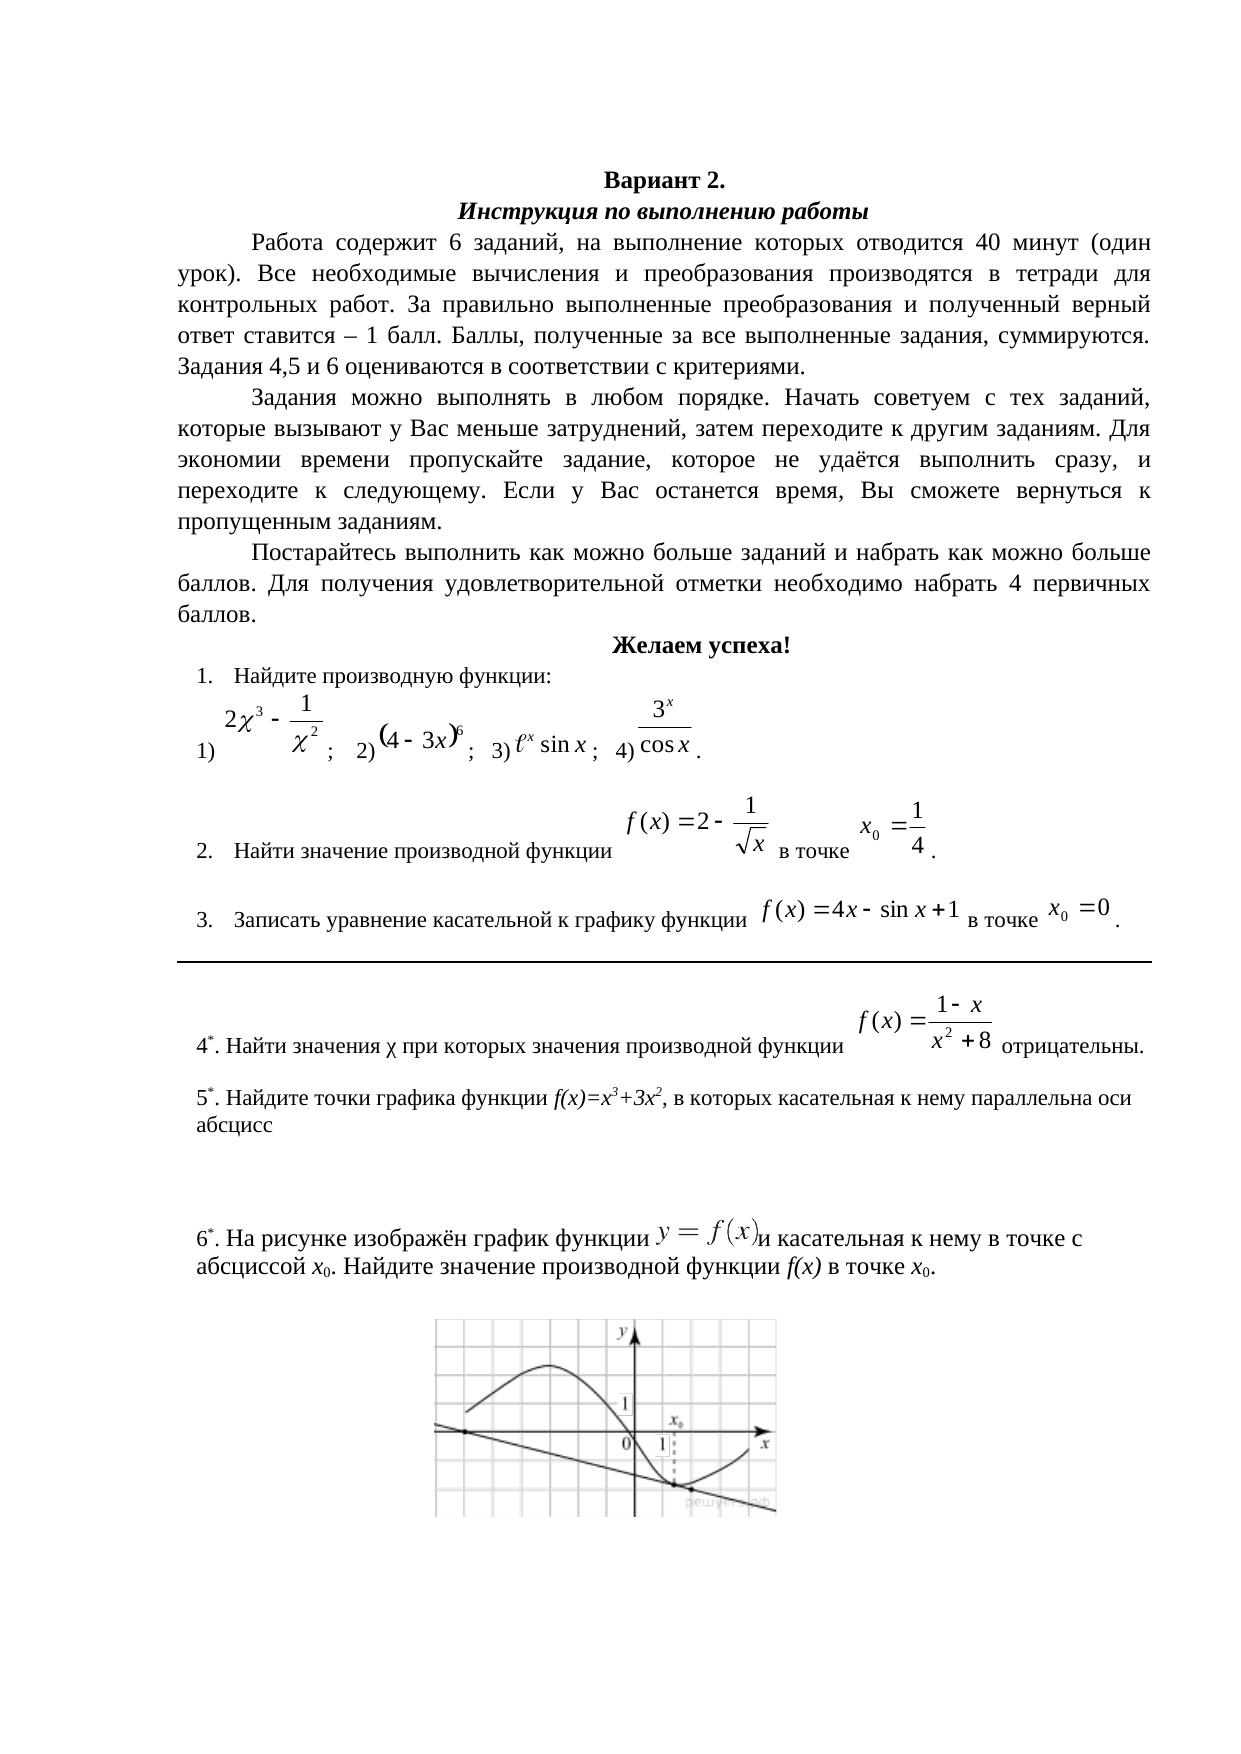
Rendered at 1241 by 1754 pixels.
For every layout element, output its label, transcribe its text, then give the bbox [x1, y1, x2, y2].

text Задания можно выполнять в любом порядке. Начать советуем с тех заданий, которые вызывают у Вас меньше затруднений, затем переходите к другим заданиям. Для экономии времени пропускайте задание, которое не удаётся выполнить сразу, и переходите к следующему. Если у Вас останется время, Вы сможете вернуться к пропущенным заданиям. [177, 382, 1152, 535]
text Работа содержит 6 заданий, на выполнение которых отводится 40 минут (один урок). Все необходимые вычисления и преобразования производятся в тетради для контрольных работ. За правильно выполненные преобразования и полученный верный ответ ставится – 1 балл. Баллы, полученные за все выполненные задания, суммируются. Задания 4,5 и 6 оцениваются в соответствии с критериями. [177, 227, 1152, 380]
text 5*. Найдите точки графика функции f(x)=x3+3x2, в которых касательная к нему параллельна оси абсцисс [196, 1084, 1152, 1137]
text Инструкция по выполнению работы [177, 196, 1152, 225]
text 1) ; 2); 3); 4). [196, 688, 1152, 763]
picture [655, 1216, 758, 1246]
text 6*. На рисунке изображён график функции и касательная к нему в точке с абсциссой x0. Найдите значение производной функции f(x) в точке x0. [196, 1216, 1152, 1280]
text Желаем успеха! [177, 631, 1152, 659]
text Постарайтесь выполнить как можно больше заданий и набрать как можно больше баллов. Для получения удовлетворительной отметки необходимо набрать 4 первичных баллов. [177, 537, 1152, 628]
list Найдите производную функции: [196, 662, 1152, 688]
text 4*. Найти значения χ при которых значения производной функции отрицательны. [196, 989, 1152, 1058]
list Найти значение производной функции в точке . [196, 790, 1152, 864]
text Вариант 2. [177, 165, 1152, 194]
picture [434, 1319, 777, 1517]
list Записать уравнение касательной к графику функции в точке . [196, 890, 1152, 933]
